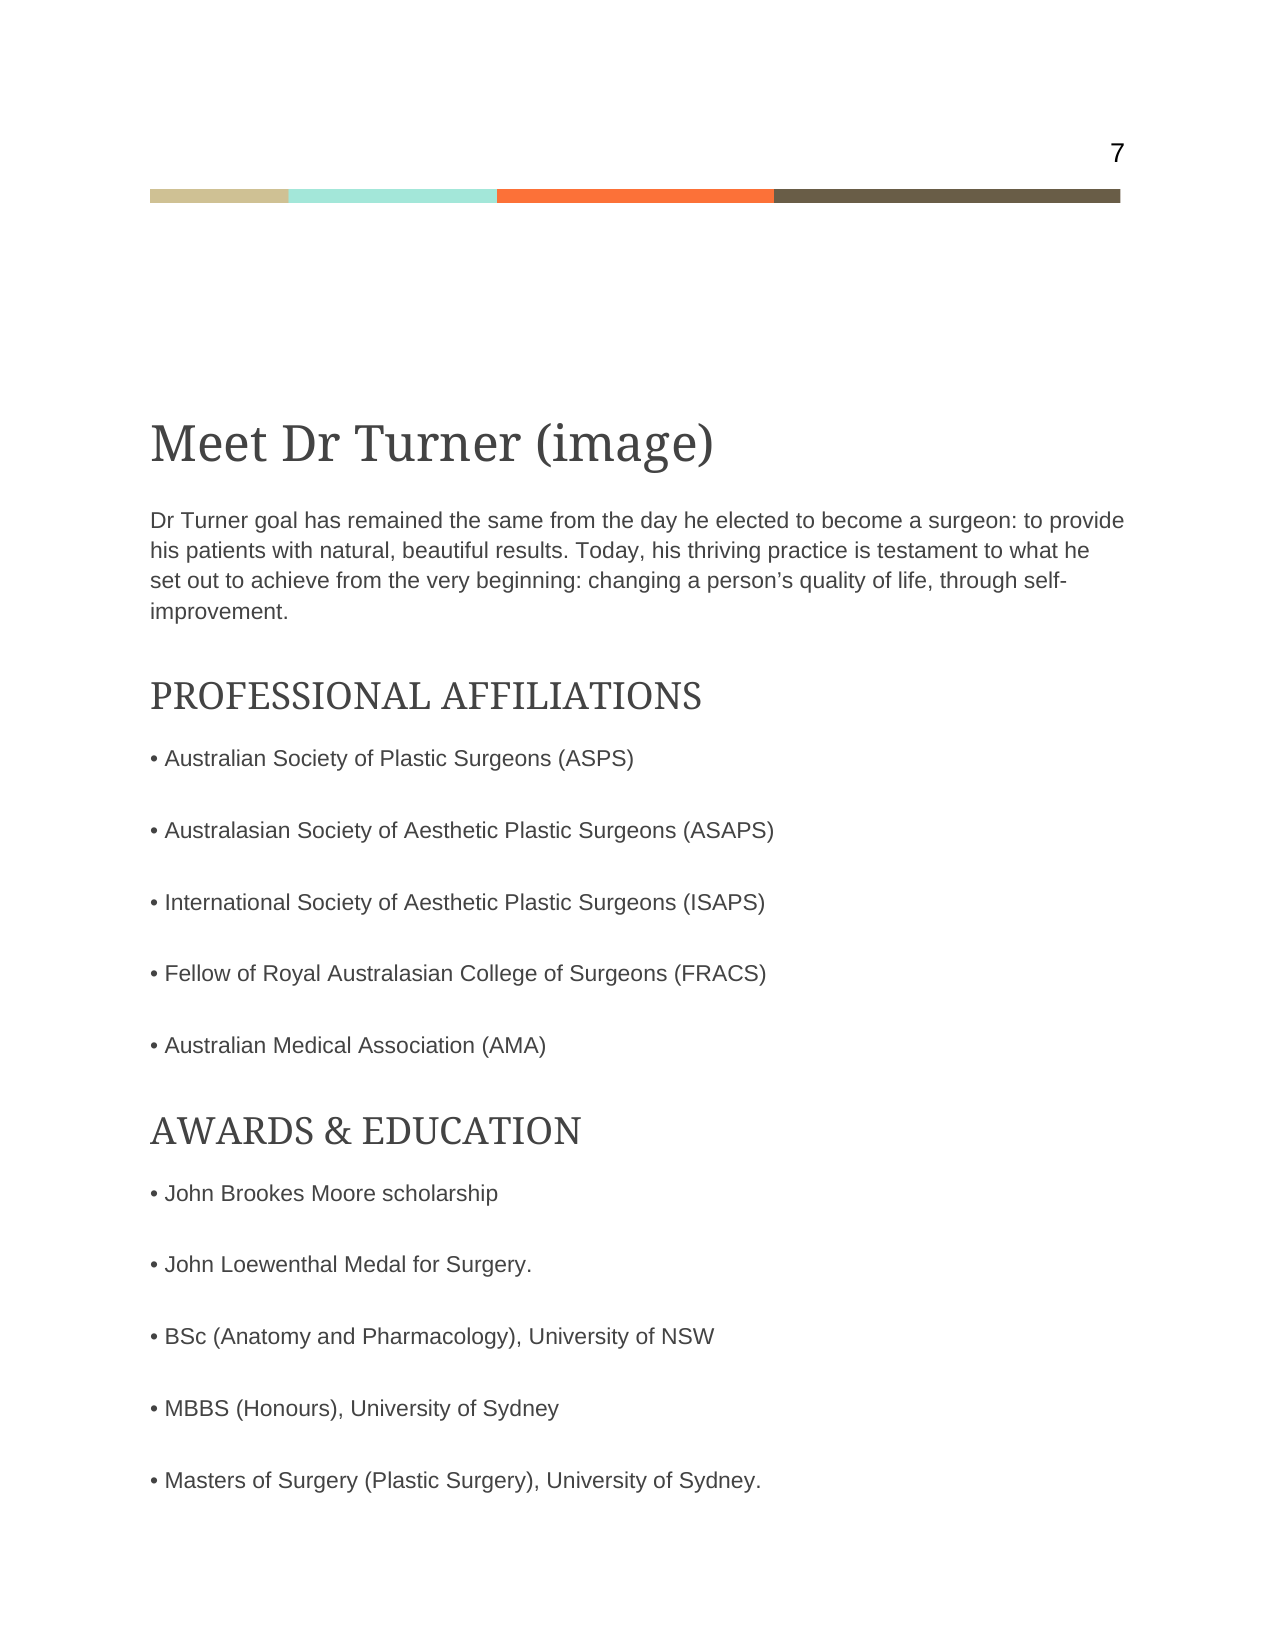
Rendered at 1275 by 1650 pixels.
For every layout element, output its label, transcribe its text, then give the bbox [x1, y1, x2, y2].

text • BSc (Anatomy and Pharmacology), University of NSW [150, 1323, 1125, 1349]
text • Australian Society of Plastic Surgeons (ASPS) [150, 745, 1125, 771]
text • Fellow of Royal Australasian College of Surgeons (FRACS) [150, 960, 1125, 987]
text • International Society of Aesthetic Plastic Surgeons (ISAPS) [150, 888, 1125, 915]
text • MBBS (Honours), University of Sydney [150, 1395, 1125, 1421]
text • John Brookes Moore scholarship [150, 1179, 1125, 1206]
subtitle PROFESSIONAL AFFILIATIONS [150, 669, 1125, 721]
text • Australasian Society of Aesthetic Plastic Surgeons (ASAPS) [150, 817, 1125, 843]
picture [150, 189, 1121, 203]
subtitle AWARDS & EDUCATION [150, 1104, 1125, 1155]
subtitle Meet Dr Turner (image) [150, 408, 1125, 476]
text Dr Turner goal has remained the same from the day he elected to become a surgeon: to provide his patients with natural, beautiful results. Today, his thriving practice is testament to what he set out to achieve from the very beginning: changing a person’s quality of life, through self-improvement. [150, 507, 1125, 624]
text • Masters of Surgery (Plastic Surgery), University of Sydney. [150, 1467, 1125, 1493]
text • John Loewenthal Medal for Surgery. [150, 1251, 1125, 1278]
text • Australian Medical Association (AMA) [150, 1032, 1125, 1059]
